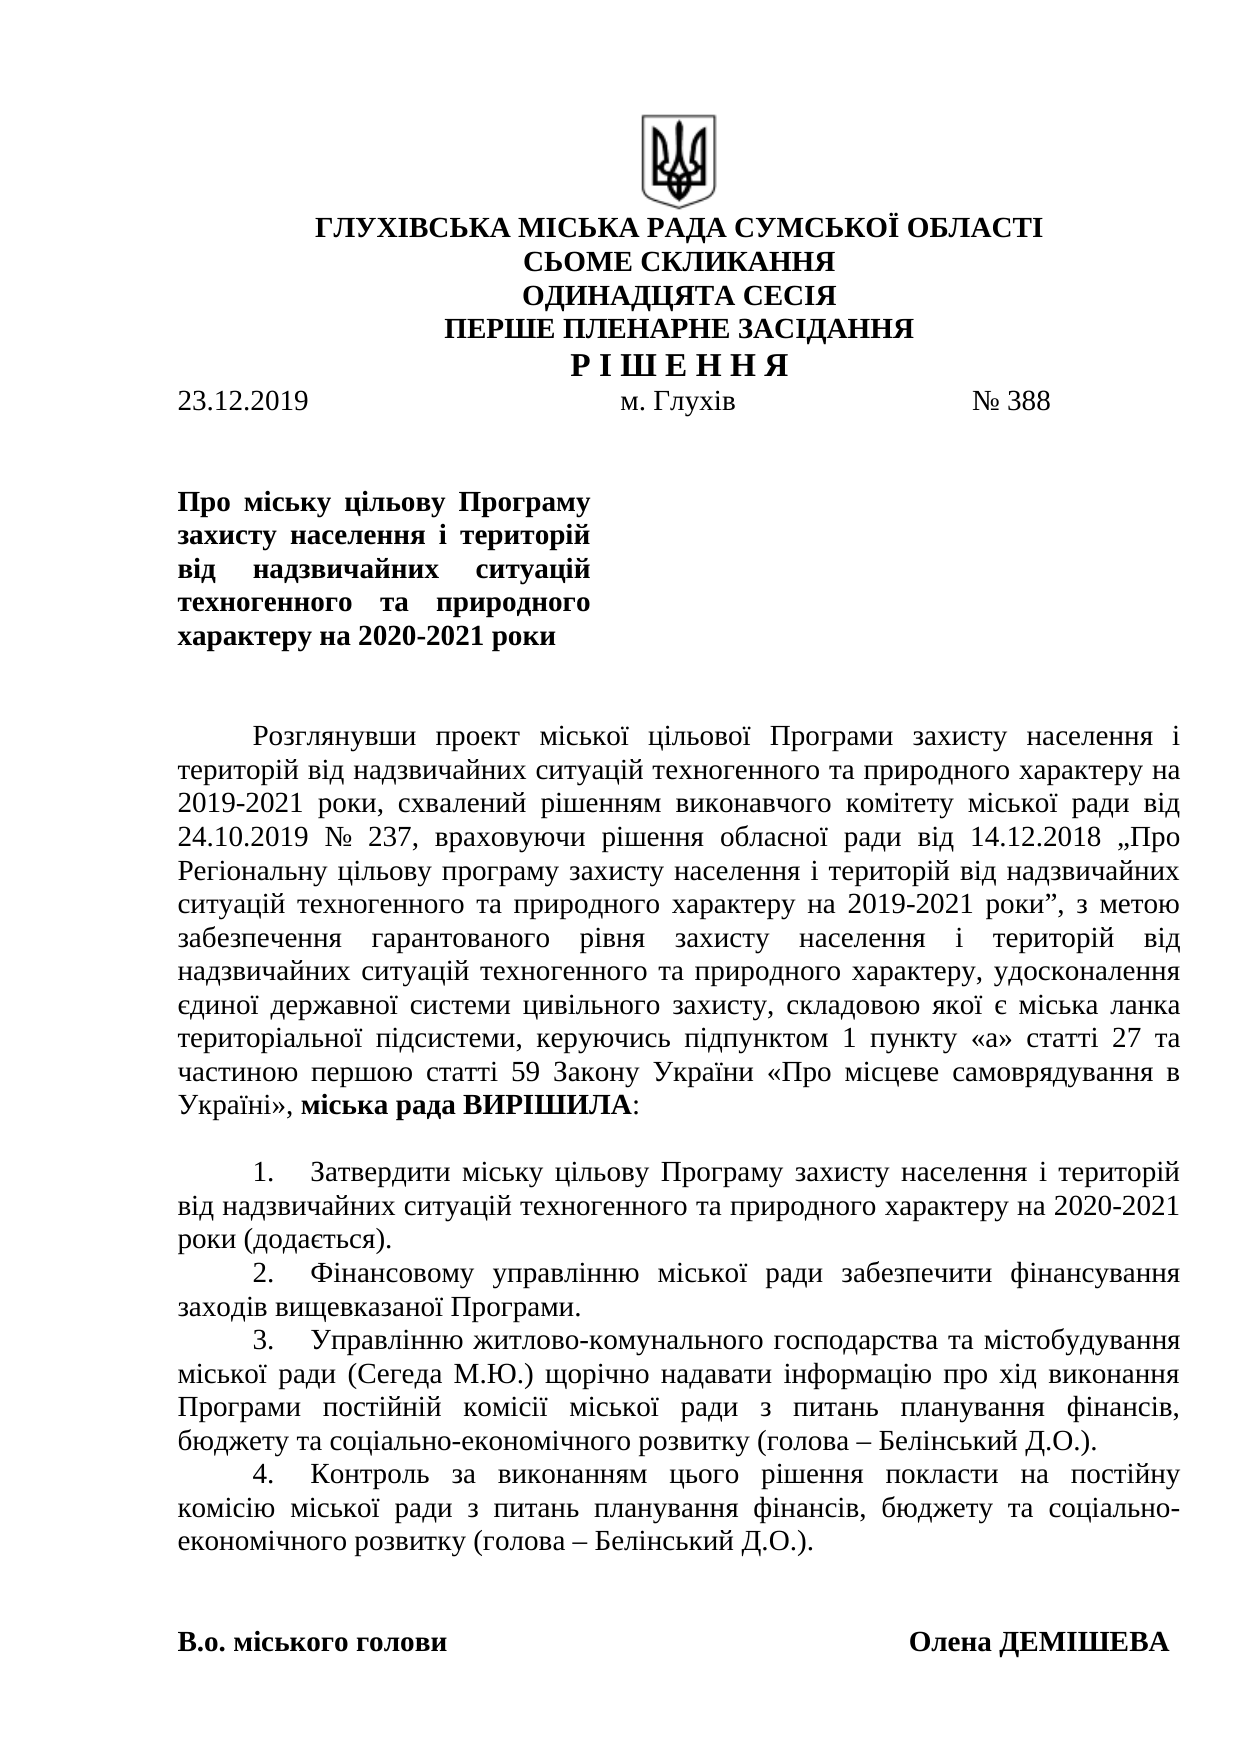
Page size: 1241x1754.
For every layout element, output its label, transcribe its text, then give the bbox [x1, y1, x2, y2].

text Розглянувши проект міської цільової Програми захисту населення і територій від надзвичайних ситуацій техногенного та природного характеру на 2019-2021 роки, схвалений рішенням виконавчого комітету міської ради від 24.10.2019 № 237, враховуючи рішення обласної ради від 14.12.2018 „Про Регіональну цільову програму захисту населення і територій від надзвичайних ситуацій техногенного та природного характеру на 2019-2021 роки”, з метою забезпечення гарантованого рівня захисту населення і територій від надзвичайних ситуацій техногенного та природного характеру, удосконалення єдиної державної системи цивільного захисту, складовою якої є міська ланка територіальної підсистеми, керуючись підпунктом 1 пункту «а» статті 27 та частиною першою статті 59 Закону України «Про місцеве самоврядування в Україні», міська рада ВИРІШИЛА: [177, 718, 1181, 1121]
text ГЛУХІВСЬКА МІСЬКА РАДА СУМСЬКОЇ ОБЛАСТІ [177, 211, 1181, 244]
text СЬОМЕ СКЛИКАННЯ [177, 244, 1181, 278]
text 3. Управлінню житлово-комунального господарства та містобудування міської ради (Сегеда М.Ю.) щорічно надавати інформацію про хід виконання Програми постійній комісії міської ради з питань планування фінансів, бюджету та соціально-економічного розвитку (голова – Белінський Д.О.). [177, 1322, 1181, 1456]
text 4. Контроль за виконанням цього рішення покласти на постійну комісію міської ради з питань планування фінансів, бюджету та соціально-економічного розвитку (голова – Белінський Д.О.). [177, 1456, 1181, 1557]
text 1. Затвердити міську цільову Програму захисту населення і територій від надзвичайних ситуацій техногенного та природного характеру на 2020-2021 роки (додається). [177, 1154, 1181, 1255]
text ОДИНАДЦЯТА СЕСІЯ [177, 278, 1181, 311]
text Р І Ш Е Н Н Я [177, 345, 1181, 383]
text Про міську цільову Програму захисту населення і територій від надзвичайних ситуацій техногенного та природного характеру на 2020-2021 роки [177, 484, 591, 651]
text 2. Фінансовому управлінню міської ради забезпечити фінансування заходів вищевказаної Програми. [177, 1255, 1181, 1322]
text 23.12.2019 м. Глухів № 388 [177, 383, 1181, 417]
text В.о. міського голови Олена ДЕМІШЕВА [177, 1624, 1181, 1658]
picture [639, 112, 719, 211]
text ПЕРШЕ ПЛЕНАРНЕ ЗАСІДАННЯ [177, 311, 1181, 345]
